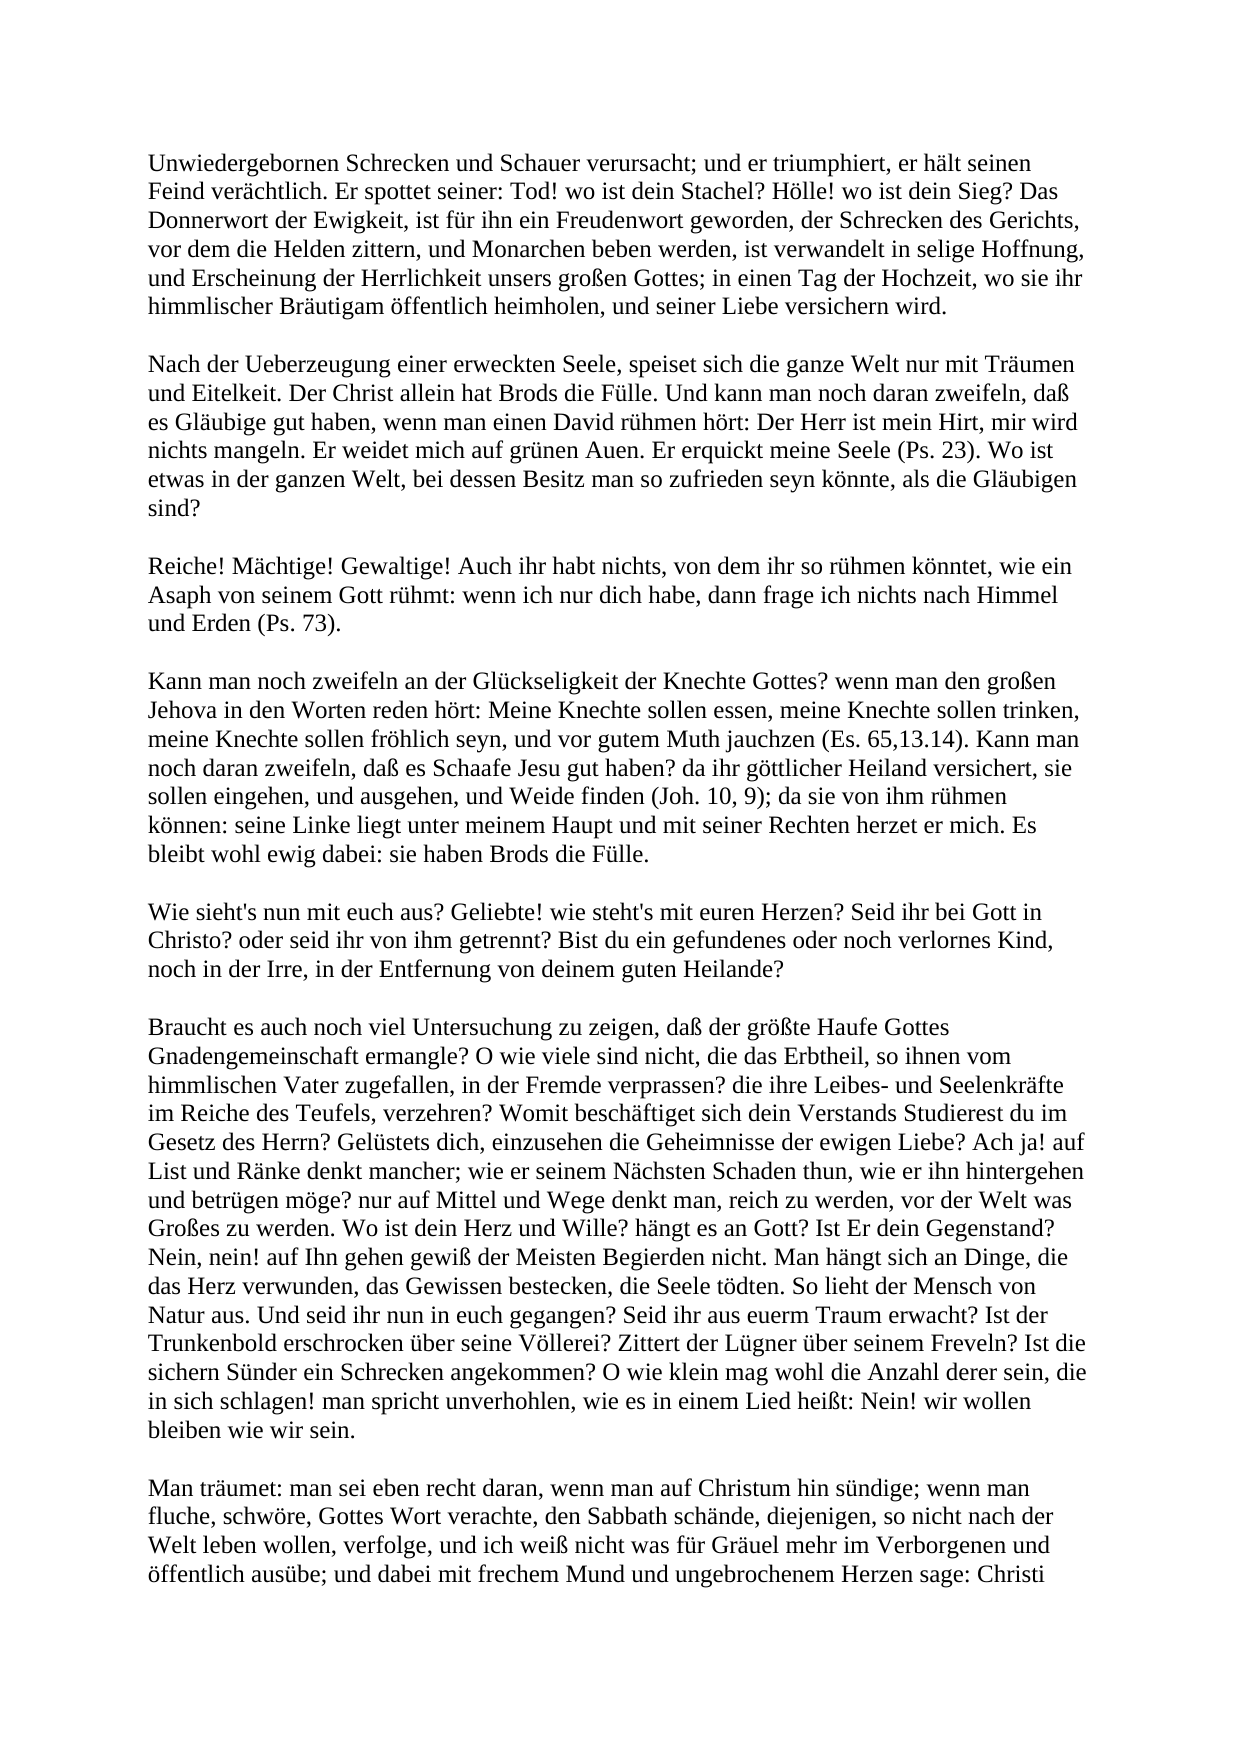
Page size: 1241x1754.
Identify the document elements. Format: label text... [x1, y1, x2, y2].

text Wie sieht's nun mit euch aus? Geliebte! wie steht's mit euren Herzen? Seid ihr bei Gott in Christo? oder seid ihr von ihm getrennt? Bist du ein gefundenes oder noch verlornes Kind, noch in der Irre, in der Entfernung von deinem guten Heilande? [148, 954, 1093, 1041]
text Reiche! Mächtige! Gewaltige! Auch ihr habt nichts, von dem ihr so rühmen könntet, wie ein Asaph von seinem Gott rühmt: wenn ich nur dich habe, dann frage ich nichts nach Himmel und Erden (Ps. 73). [148, 608, 1093, 695]
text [148, 148, 1093, 378]
text Kann man noch zweifeln an der Glückseligkeit der Knechte Gottes? wenn man den großen Jehova in den Worten reden hört: Meine Knechte sollen essen, meine Knechte sollen trinken, meine Knechte sollen fröhlich seyn, und vor gutem Muth jauchzen (Es. 65,13.14). Kann man noch daran zweifeln, daß es Schaafe Jesu gut haben? da ihr göttlicher Heiland versichert, sie sollen eingehen, und ausgehen, und Weide finden (Joh. 10, 9); da sie von ihm rühmen können: seine Linke liegt unter meinem Haupt und mit seiner Rechten herzet er mich. Es bleibt wohl ewig dabei: sie haben Brods die Fülle. [148, 724, 1093, 925]
text Braucht es auch noch viel Untersuchung zu zeigen, daß der größte Haufe Gottes Gnadengemeinschaft ermangle? O wie viele sind nicht, die das Erbtheil, so ihnen vom himmlischen Vater zugefallen, in der Fremde verprassen? die ihre Leibes- und Seelenkräfte im Reiche des Teufels, verzehren? Womit beschäftiget sich dein Verstands Studierest du im Gesetz des Herrn? Gelüstets dich, einzusehen die Geheimnisse der ewigen Liebe? Ach ja! auf List und Ränke denkt mancher; wie er seinem Nächsten Schaden thun, wie er ihn hintergehen und betrügen möge? nur auf Mittel und Wege denkt man, reich zu werden, vor der Welt was Großes zu werden. Wo ist dein Herz und Wille? hängt es an Gott? Ist Er dein Gegenstand? Nein, nein! auf Ihn gehen gewiß der Meisten Begierden nicht. Man hängt sich an Dinge, die das Herz verwunden, das Gewissen bestecken, die Seele tödten. So lieht der Mensch von Natur aus. Und seid ihr nun in euch gegangen? Seid ihr aus euerm Traum erwacht? Ist der Trunkenbold erschrocken über seine Völlerei? Zittert der Lügner über seinem Freveln? Ist die sichern Sünder ein Schrecken angekommen? O wie klein mag wohl die Anzahl derer sein, die in sich schlagen! man spricht unverhohlen, wie es in einem Lied heißt: Nein! wir wollen bleiben wie wir sein. [148, 1070, 1093, 1501]
text Nach der Ueberzeugung einer erweckten Seele, speiset sich die ganze Welt nur mit Träumen und Eitelkeit. Der Christ allein hat Brods die Fülle. Und kann man noch daran zweifeln, daß es Gläubige gut haben, wenn man einen David rühmen hört: Der Herr ist mein Hirt, mir wird nichts mangeln. Er weidet mich auf grünen Auen. Er erquickt meine Seele (Ps. 23). Wo ist etwas in der ganzen Welt, bei dessen Besitz man so zufrieden seyn könnte, als die Gläubigen sind? [148, 407, 1093, 579]
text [148, 1530, 1093, 1616]
